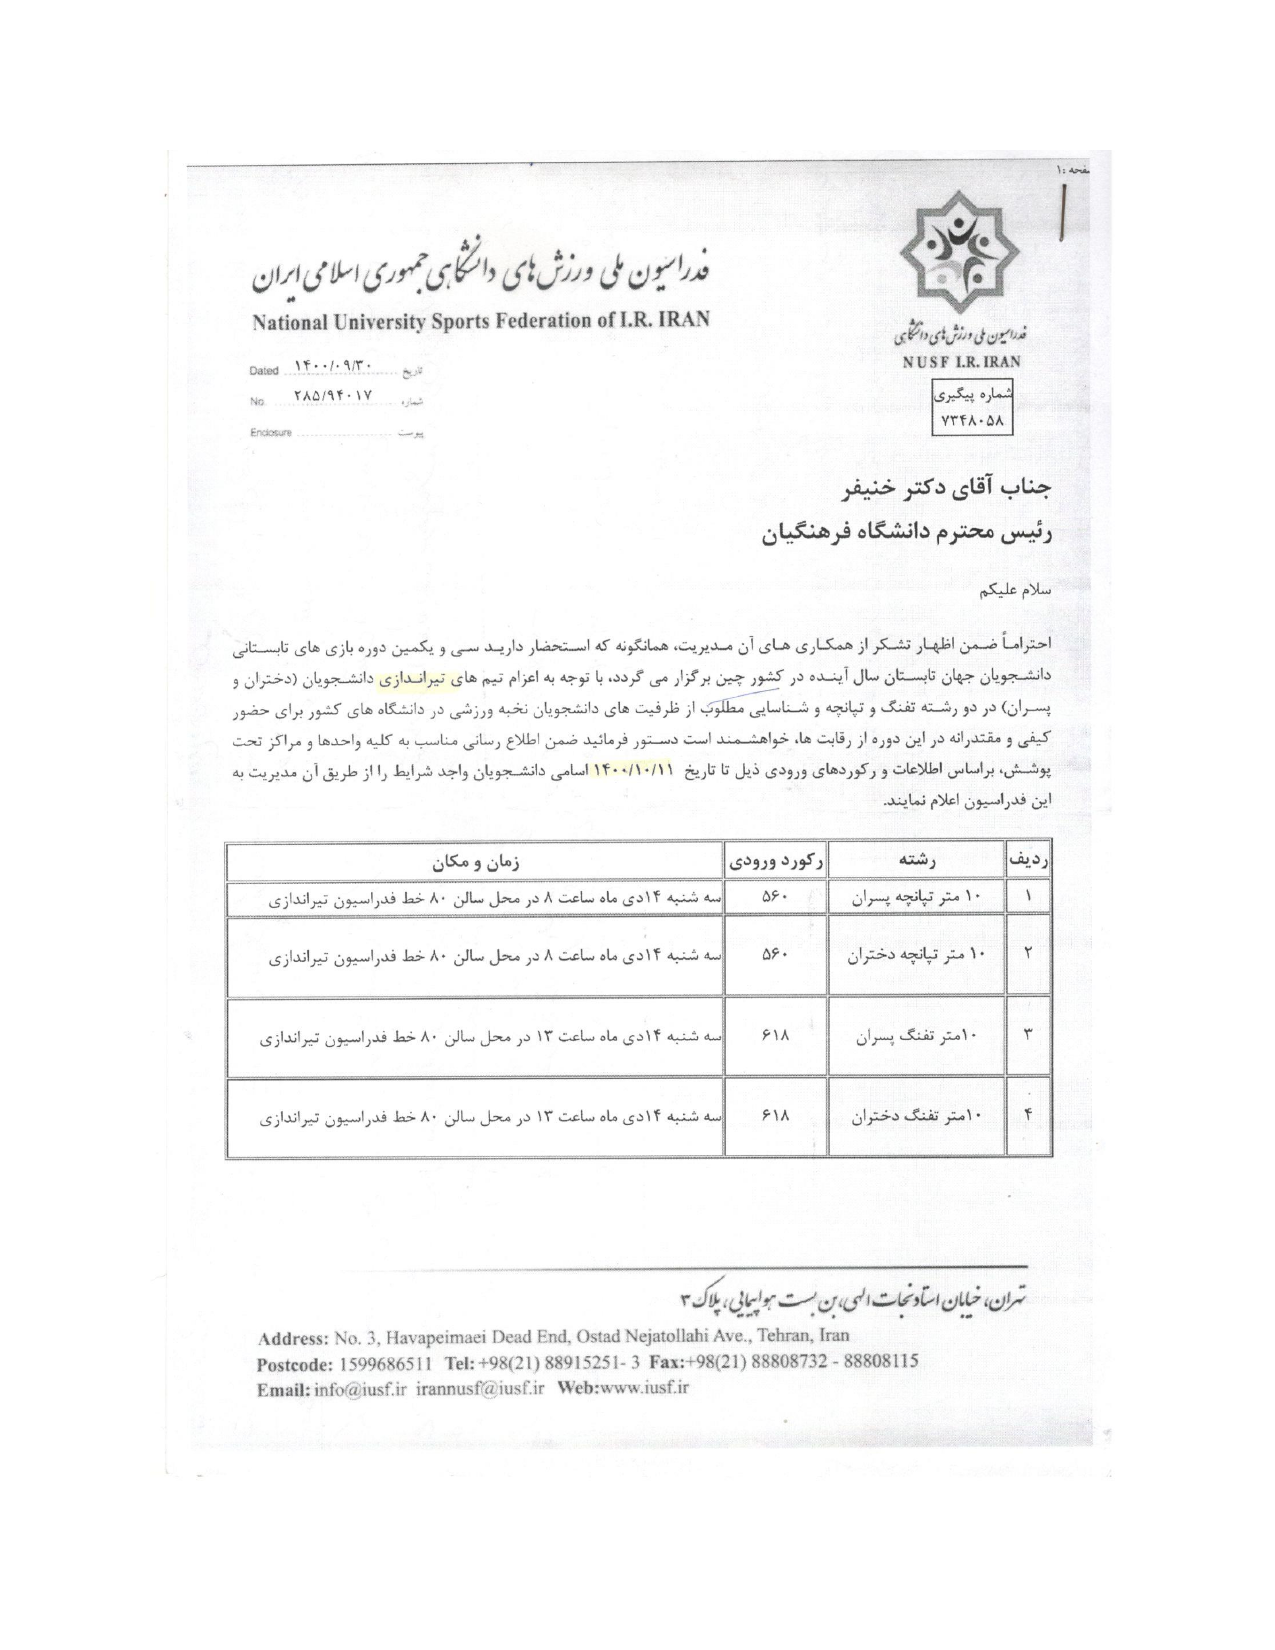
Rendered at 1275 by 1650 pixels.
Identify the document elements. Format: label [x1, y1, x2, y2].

picture [150, 150, 1125, 1491]
